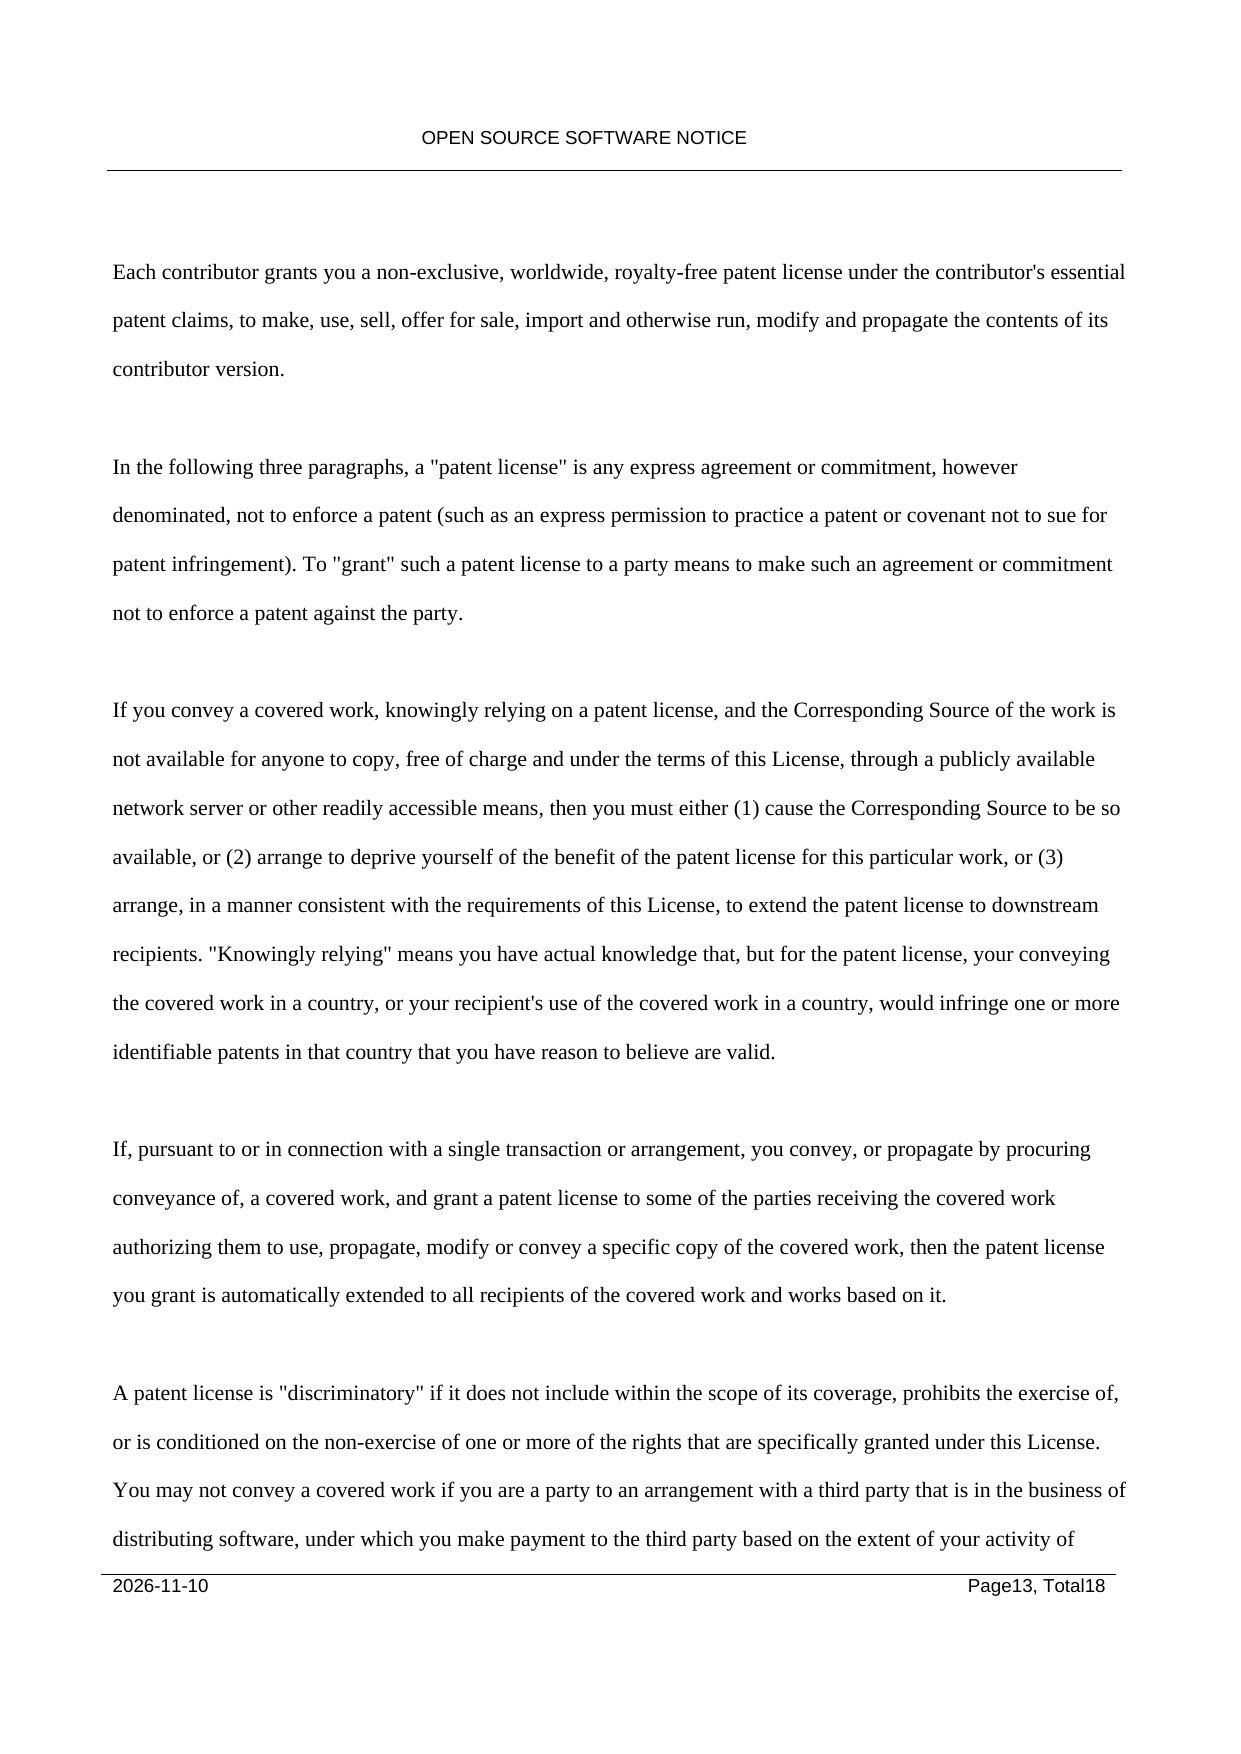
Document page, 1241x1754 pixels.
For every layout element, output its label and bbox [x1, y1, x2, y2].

text [112, 206, 1128, 1555]
